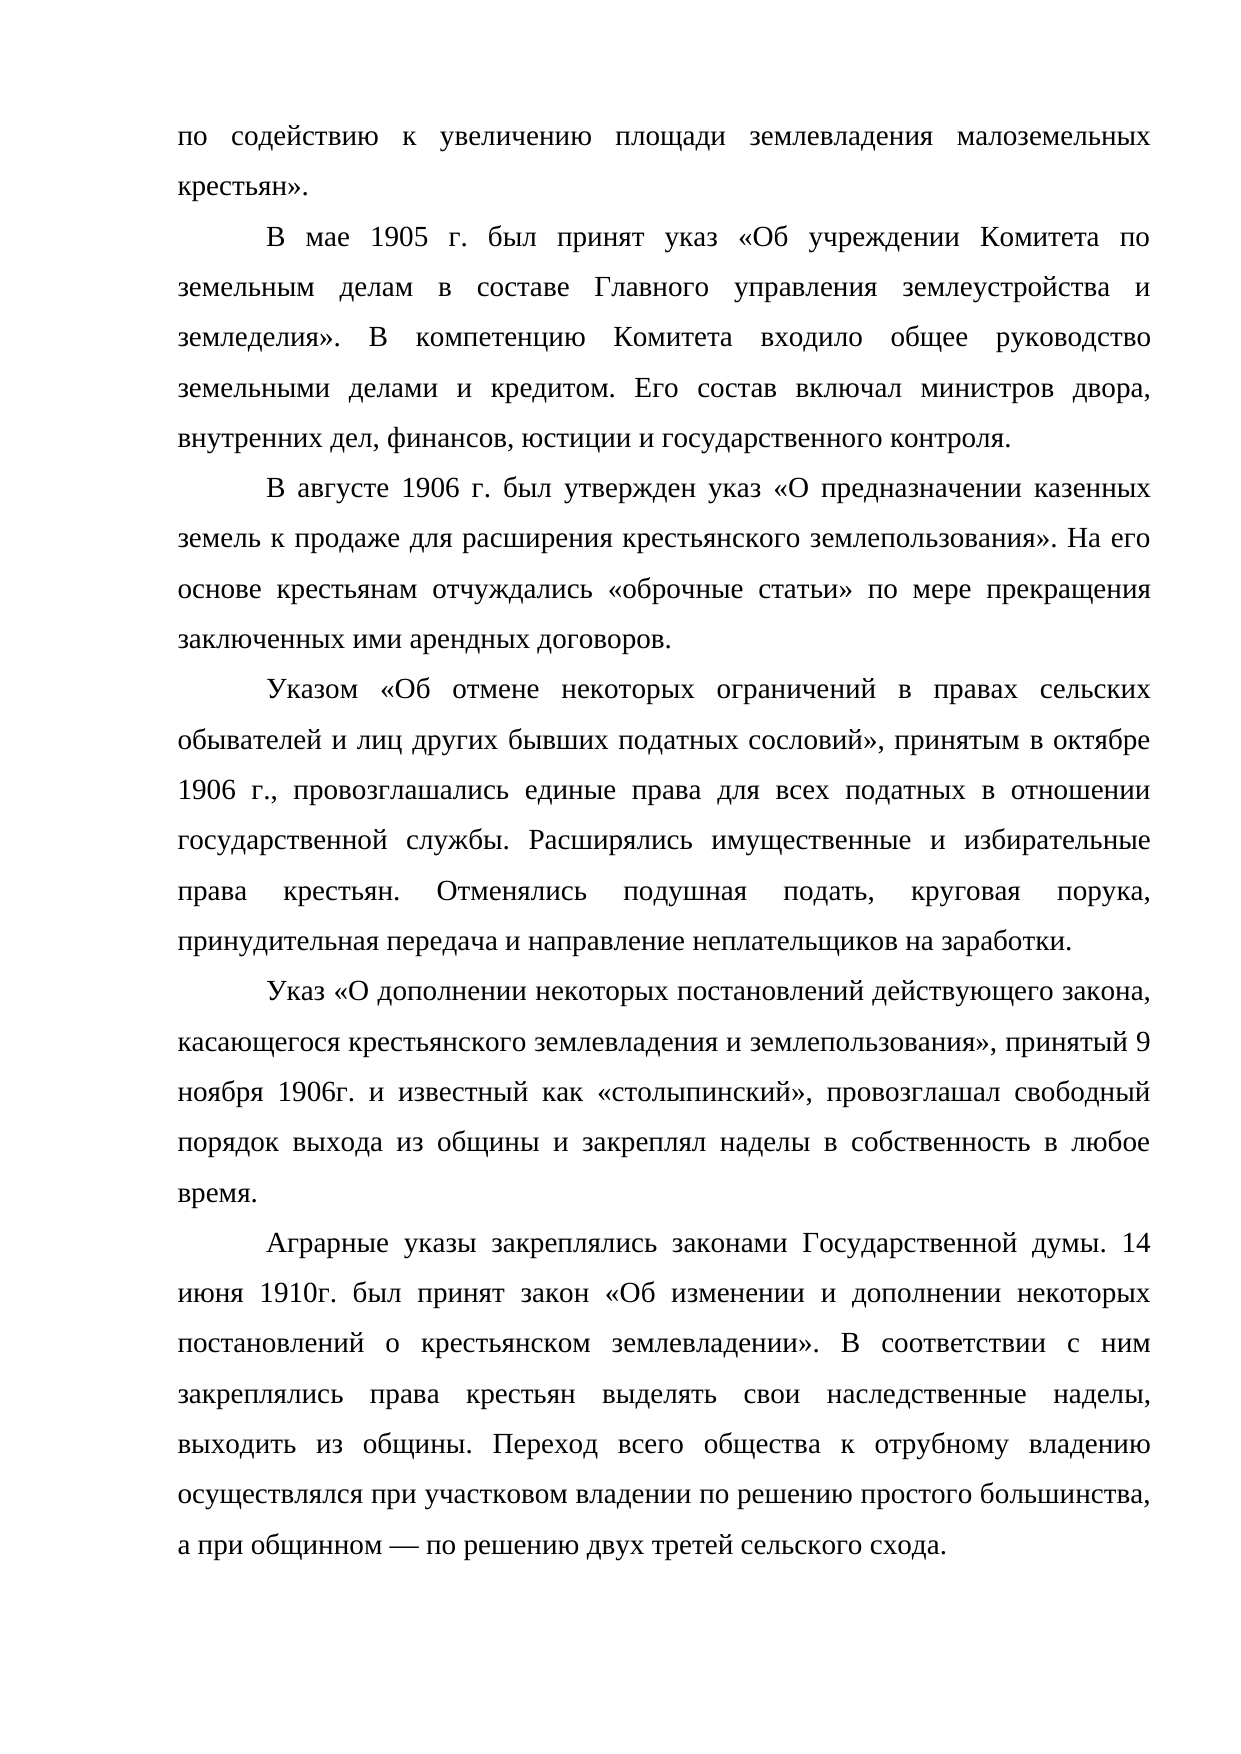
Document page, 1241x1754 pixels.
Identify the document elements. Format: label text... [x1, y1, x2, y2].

text В августе 1906 г. был утвержден указ «О предназначении казенных земель к продаже для расширения крестьянского землепользования». На его основе крестьянам отчуждались «оброчные статьи» по мере прекращения заключенных ими арендных договоров. [177, 470, 1152, 655]
text В мае 1905 г. был принят указ «Об учреждении Комитета по земельным делам в составе Главного управления землеустройства и земледелия». В компетенцию Комитета входило общее руководство земельными делами и кредитом. Его состав включал министров двора, внутренних дел, финансов, юстиции и государственного контроля. [177, 219, 1152, 453]
text Указ «О дополнении некоторых постановлений действующего закона, касающегося крестьянского землевладения и землепользования», принятый 9 ноября 1906г. и известный как «столыпинский», провозглашал свободный порядок выхода из общины и закреплял наделы в собственность в любое время. [177, 973, 1152, 1208]
text Аграрные указы закреплялись законами Государственной думы. 14 июня 1910г. был принят закон «Об изменении и дополнении некоторых постановлений о крестьянском землевладении». В соответствии с ним закреплялись права крестьян выделять свои наследственные наделы, выходить из общины. Переход всего общества к отрубному владению осуществлялся при участковом владении по решению простого большинства, а при общинном — по решению двух третей сельского схода. [177, 1225, 1152, 1560]
text Указом «Об отмене некоторых ограничений в правах сельских обывателей и лиц других бывших податных сословий», принятым в октябре 1906 г., провозглашались единые права для всех податных в отношении государственной службы. Расширялись имущественные и избирательные права крестьян. Отменялись подушная подать, круговая порука, принудительная передача и направление неплательщиков на заработки. [177, 672, 1152, 957]
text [177, 118, 1152, 202]
